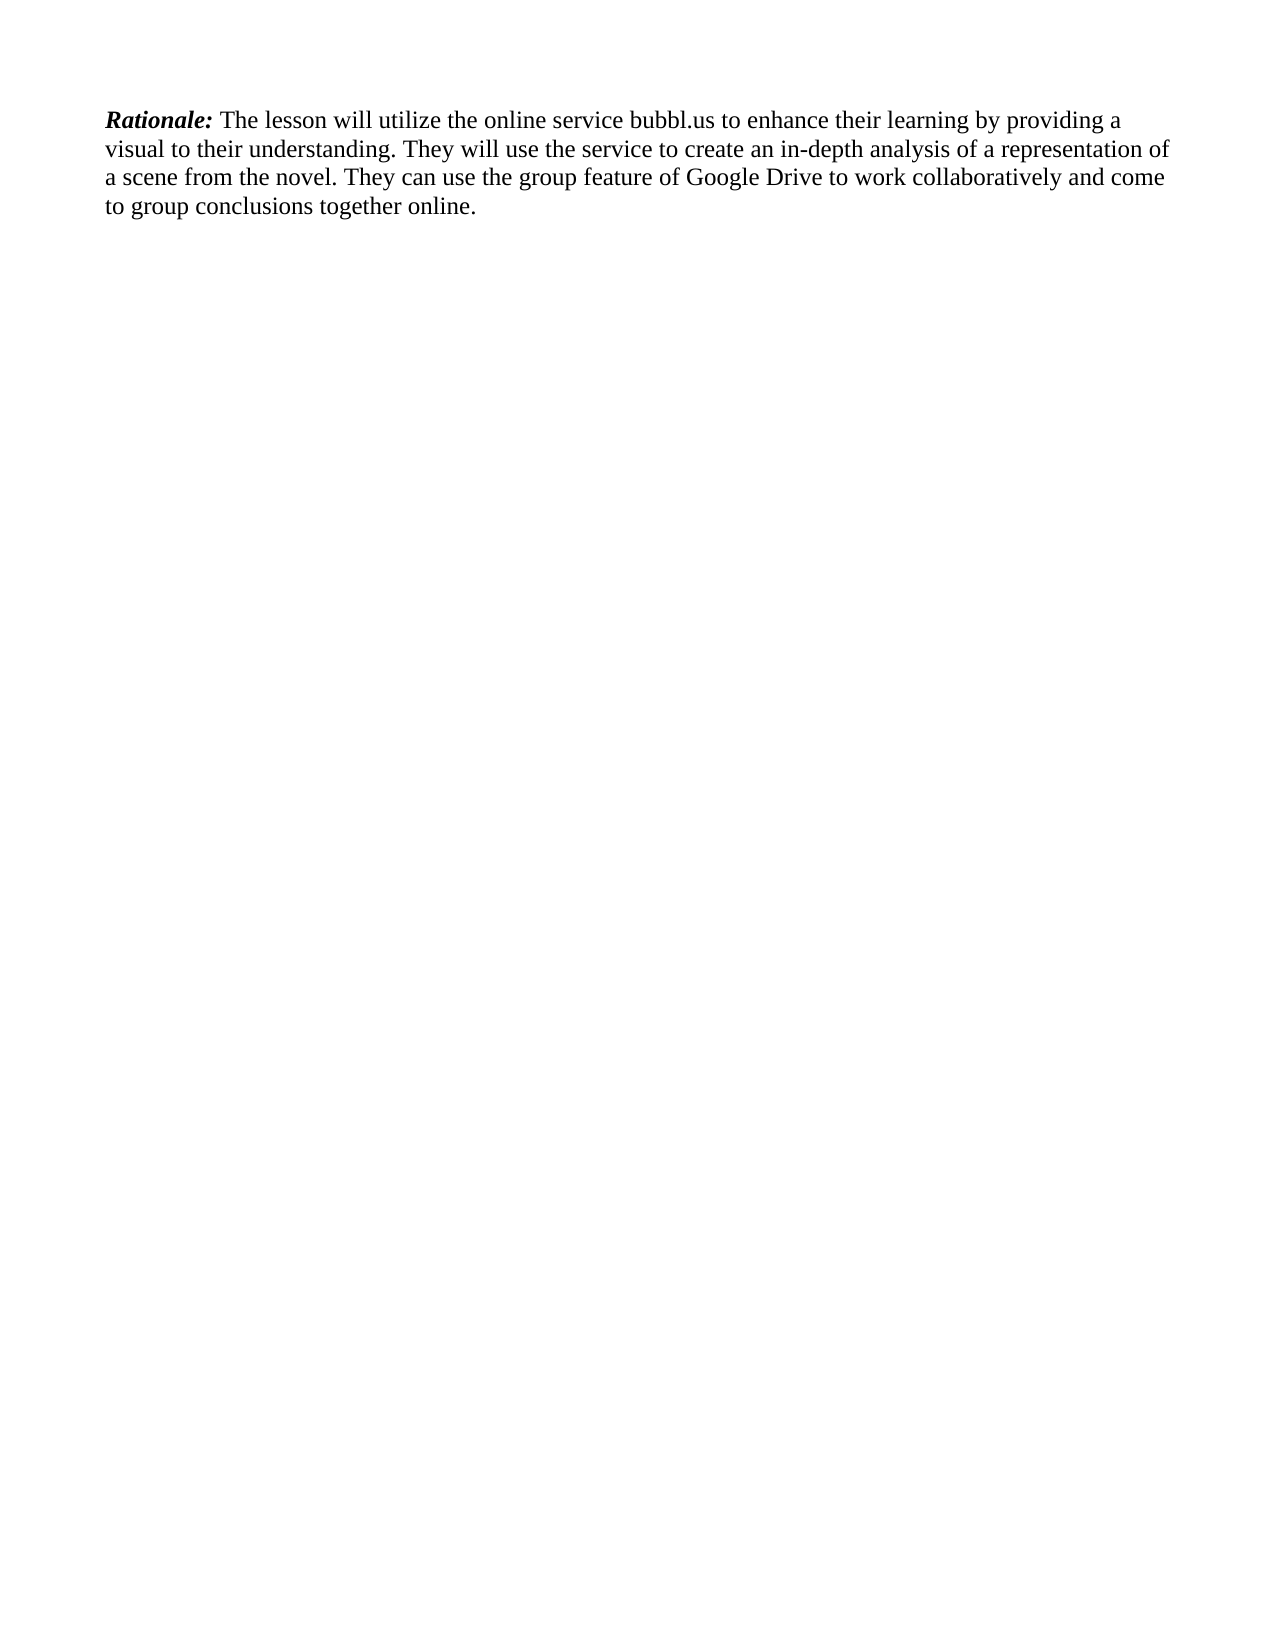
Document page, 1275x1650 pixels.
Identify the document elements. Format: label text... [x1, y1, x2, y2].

text Rationale: The lesson will utilize the online service bubbl.us to enhance their learning by providing a visual to their understanding. They will use the service to create an in-depth analysis of a representation of a scene from the novel. They can use the group feature of Google Drive to work collaboratively and come to group conclusions together online. [105, 105, 1170, 220]
